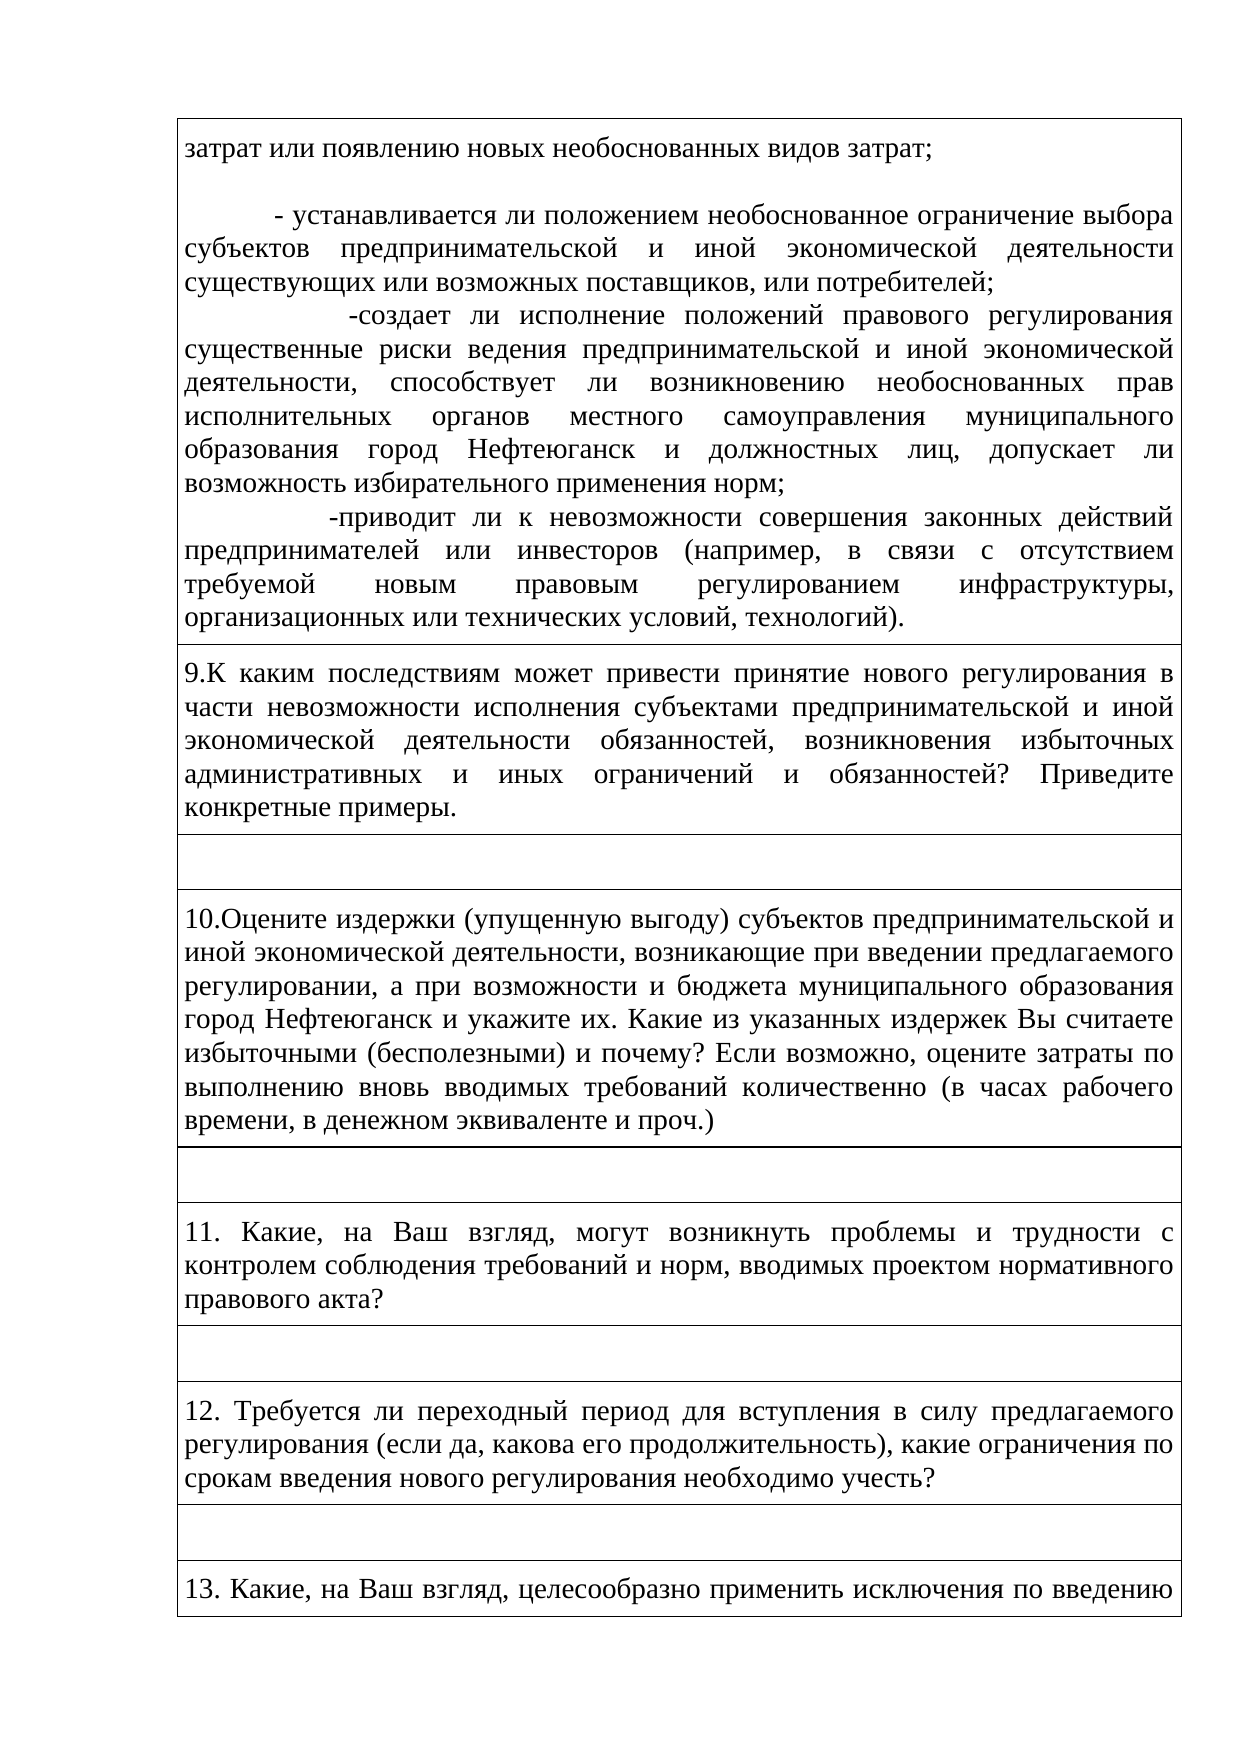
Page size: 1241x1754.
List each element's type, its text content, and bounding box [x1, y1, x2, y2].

table_cell 12. Требуется ли переходный период для вступления в силу предлагаемого регулирования (если да, какова его продолжительность), какие ограничения по срокам введения нового регулирования необходимо учесть? [178, 1382, 1181, 1504]
table_cell 10.Оцените издержки (упущенную выгоду) субъектов предпринимательской и иной экономической деятельности, возникающие при введении предлагаемого регулировании, а при возможности и бюджета муниципального образования город Нефтеюганск и укажите их. Какие из указанных издержек Вы считаете избыточными (бесполезными) и почему? Если возможно, оцените затраты по выполнению вновь вводимых требований количественно (в часах рабочего времени, в денежном эквиваленте и проч.) [178, 890, 1181, 1146]
table_cell [178, 1326, 1181, 1381]
table_cell 9.К каким последствиям может привести принятие нового регулирования в части невозможности исполнения субъектами предпринимательской и иной экономической деятельности обязанностей, возникновения избыточных административных и иных ограничений и обязанностей? Приведите конкретные примеры. [178, 645, 1181, 833]
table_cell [178, 119, 1181, 643]
table_cell [178, 835, 1181, 889]
table_cell [178, 1505, 1181, 1560]
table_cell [178, 1561, 1181, 1616]
table_cell 11. Какие, на Ваш взгляд, могут возникнуть проблемы и трудности с контролем соблюдения требований и норм, вводимых проектом нормативного правового акта? [178, 1203, 1181, 1325]
table_cell [178, 1148, 1181, 1202]
